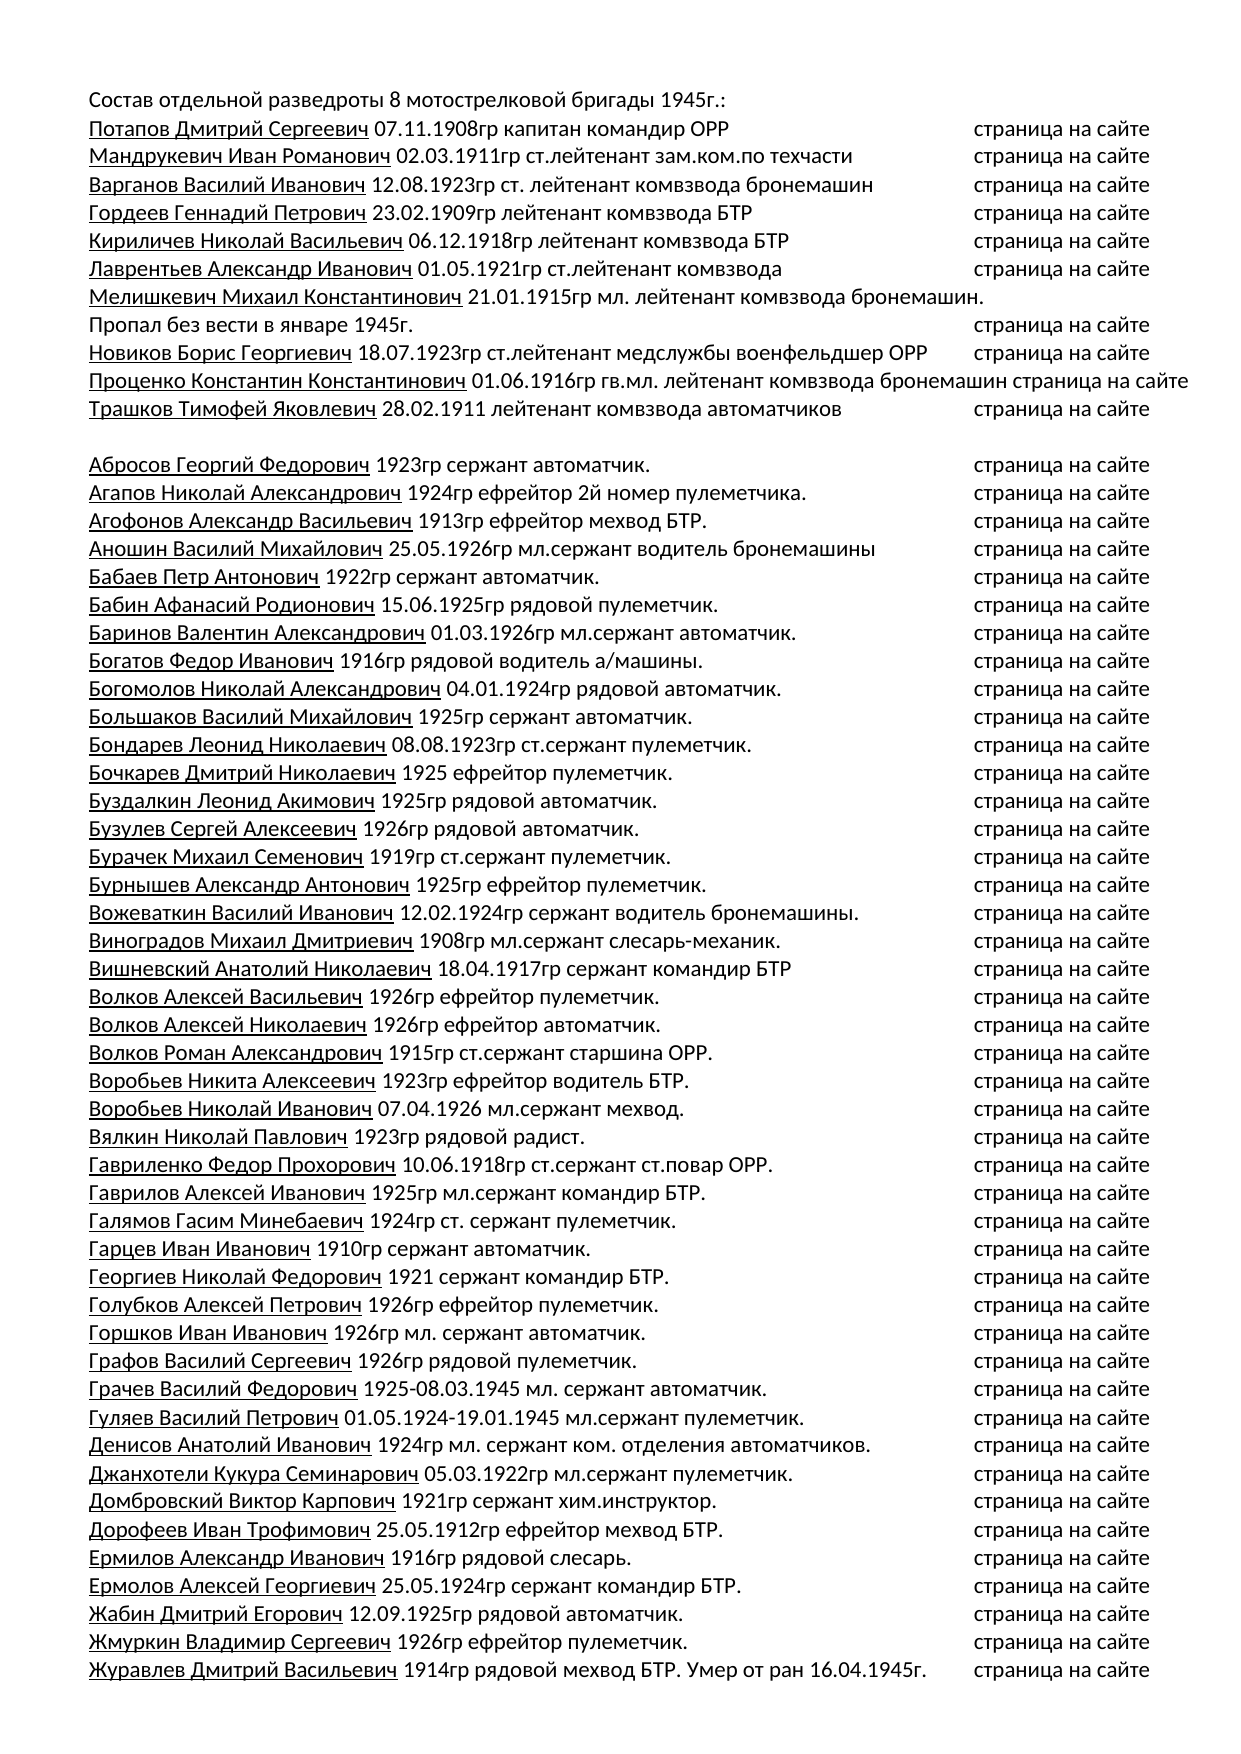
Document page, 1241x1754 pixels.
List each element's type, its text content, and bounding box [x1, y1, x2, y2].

text Грачев Василий Федорович 1925-08.03.1945 мл. сержант автоматчик. страница на сайте [89, 1374, 1196, 1403]
text Жмуркин Владимир Сергеевич 1926гр ефрейтор пулеметчик. страница на сайте [89, 1627, 1196, 1655]
text Бузулев Сергей Алексеевич 1926гр рядовой автоматчик. страница на сайте [89, 814, 1196, 842]
text Дорофеев Иван Трофимович 25.05.1912гр ефрейтор мехвод БТР. страница на сайте [89, 1515, 1196, 1543]
text Новиков Борис Георгиевич 18.07.1923гр ст.лейтенант медслужбы военфельдшер ОРР страница на сайте [89, 338, 1196, 366]
text Ермилов Александр Иванович 1916гр рядовой слесарь. страница на сайте [89, 1543, 1196, 1571]
text Журавлев Дмитрий Васильевич 1914гр рядовой мехвод БТР. Умер от ран 16.04.1945г. страница на сайте [89, 1655, 1196, 1683]
text Гаврилов Алексей Иванович 1925гр мл.сержант командир БТР. страница на сайте [89, 1178, 1196, 1206]
text Денисов Анатолий Иванович 1924гр мл. сержант ком. отделения автоматчиков. страница на сайте [89, 1431, 1196, 1459]
text Баринов Валентин Александрович 01.03.1926гр мл.сержант автоматчик. страница на сайте [89, 618, 1196, 646]
text Графов Василий Сергеевич 1926гр рядовой пулеметчик. страница на сайте [89, 1347, 1196, 1374]
text Пропал без вести в январе 1945г. страница на сайте [89, 310, 1196, 338]
text Георгиев Николай Федорович 1921 сержант командир БТР. страница на сайте [89, 1262, 1196, 1291]
text Горшков Иван Иванович 1926гр мл. сержант автоматчик. страница на сайте [89, 1318, 1196, 1347]
text Жабин Дмитрий Егорович 12.09.1925гр рядовой автоматчик. страница на сайте [89, 1599, 1196, 1627]
text Буздалкин Леонид Акимович 1925гр рядовой автоматчик. страница на сайте [89, 786, 1196, 814]
text Гарцев Иван Иванович 1910гр сержант автоматчик. страница на сайте [89, 1234, 1196, 1262]
text Бурачек Михаил Семенович 1919гр ст.сержант пулеметчик. страница на сайте [89, 842, 1196, 870]
text Гавриленко Федор Прохорович 10.06.1918гр ст.сержант ст.повар ОРР. страница на сайте [89, 1150, 1196, 1178]
text Агофонов Александр Васильевич 1913гр ефрейтор мехвод БТР. страница на сайте [89, 506, 1196, 534]
text Волков Алексей Николаевич 1926гр ефрейтор автоматчик. страница на сайте [89, 1010, 1196, 1038]
text Проценко Константин Константинович 01.06.1916гр гв.мл. лейтенант комвзвода бронемашин страница на сайте [89, 366, 1196, 394]
text Богомолов Николай Александрович 04.01.1924гр рядовой автоматчик. страница на сайте [89, 674, 1196, 702]
text Мандрукевич Иван Романович 02.03.1911гр ст.лейтенант зам.ком.по техчасти страница на сайте [89, 142, 1196, 170]
text Воробьев Никита Алексеевич 1923гр ефрейтор водитель БТР. страница на сайте [89, 1066, 1196, 1094]
text Волков Роман Александрович 1915гр ст.сержант старшина ОРР. страница на сайте [89, 1038, 1196, 1066]
text Вишневский Анатолий Николаевич 18.04.1917гр сержант командир БТР страница на сайте [89, 954, 1196, 982]
text Джанхотели Кукура Семинарович 05.03.1922гр мл.сержант пулеметчик. страница на сайте [89, 1459, 1196, 1487]
text Агапов Николай Александрович 1924гр ефрейтор 2й номер пулеметчика. страница на сайте [89, 478, 1196, 506]
text Бабаев Петр Антонович 1922гр сержант автоматчик. страница на сайте [89, 562, 1196, 590]
text Домбровский Виктор Карпович 1921гр сержант хим.инструктор. страница на сайте [89, 1487, 1196, 1515]
text Вожеваткин Василий Иванович 12.02.1924гр сержант водитель бронемашины. страница на сайте [89, 898, 1196, 926]
text Волков Алексей Васильевич 1926гр ефрейтор пулеметчик. страница на сайте [89, 982, 1196, 1010]
text Воробьев Николай Иванович 07.04.1926 мл.сержант мехвод. страница на сайте [89, 1094, 1196, 1122]
text Виноградов Михаил Дмитриевич 1908гр мл.сержант слесарь-механик. страница на сайте [89, 926, 1196, 954]
text Богатов Федор Иванович 1916гр рядовой водитель а/машины. страница на сайте [89, 646, 1196, 674]
text Состав отдельной разведроты 8 мотострелковой бригады 1945г.: [89, 86, 1196, 114]
text Гордеев Геннадий Петрович 23.02.1909гр лейтенант комвзвода БТР страница на сайте [89, 198, 1196, 226]
text Мелишкевич Михаил Константинович 21.01.1915гр мл. лейтенант комвзвода бронемашин. [89, 282, 1196, 310]
text Трашков Тимофей Яковлевич 28.02.1911 лейтенант комвзвода автоматчиков страница на сайте [89, 394, 1196, 422]
text Ермолов Алексей Георгиевич 25.05.1924гр сержант командир БТР. страница на сайте [89, 1571, 1196, 1599]
text Абросов Георгий Федорович 1923гр сержант автоматчик. страница на сайте [89, 450, 1196, 478]
text Голубков Алексей Петрович 1926гр ефрейтор пулеметчик. страница на сайте [89, 1291, 1196, 1318]
text Аношин Василий Михайлович 25.05.1926гр мл.сержант водитель бронемашины страница на сайте [89, 534, 1196, 562]
text Варганов Василий Иванович 12.08.1923гр ст. лейтенант комвзвода бронемашин страница на сайте [89, 170, 1196, 198]
text Большаков Василий Михайлович 1925гр сержант автоматчик. страница на сайте [89, 702, 1196, 730]
text Бондарев Леонид Николаевич 08.08.1923гр ст.сержант пулеметчик. страница на сайте [89, 730, 1196, 758]
text Лаврентьев Александр Иванович 01.05.1921гр ст.лейтенант комвзвода страница на сайте [89, 254, 1196, 282]
text Бочкарев Дмитрий Николаевич 1925 ефрейтор пулеметчик. страница на сайте [89, 758, 1196, 786]
text Бабин Афанасий Родионович 15.06.1925гр рядовой пулеметчик. страница на сайте [89, 590, 1196, 618]
text Кириличев Николай Васильевич 06.12.1918гр лейтенант комвзвода БТР страница на сайте [89, 226, 1196, 254]
text Потапов Дмитрий Сергеевич 07.11.1908гр капитан командир ОРР страница на сайте [89, 114, 1196, 142]
text Галямов Гасим Минебаевич 1924гр ст. сержант пулеметчик. страница на сайте [89, 1206, 1196, 1234]
text Вялкин Николай Павлович 1923гр рядовой радист. страница на сайте [89, 1122, 1196, 1150]
text Гуляев Василий Петрович 01.05.1924-19.01.1945 мл.сержант пулеметчик. страница на сайте [89, 1403, 1196, 1431]
text Бурнышев Александр Антонович 1925гр ефрейтор пулеметчик. страница на сайте [89, 870, 1196, 898]
